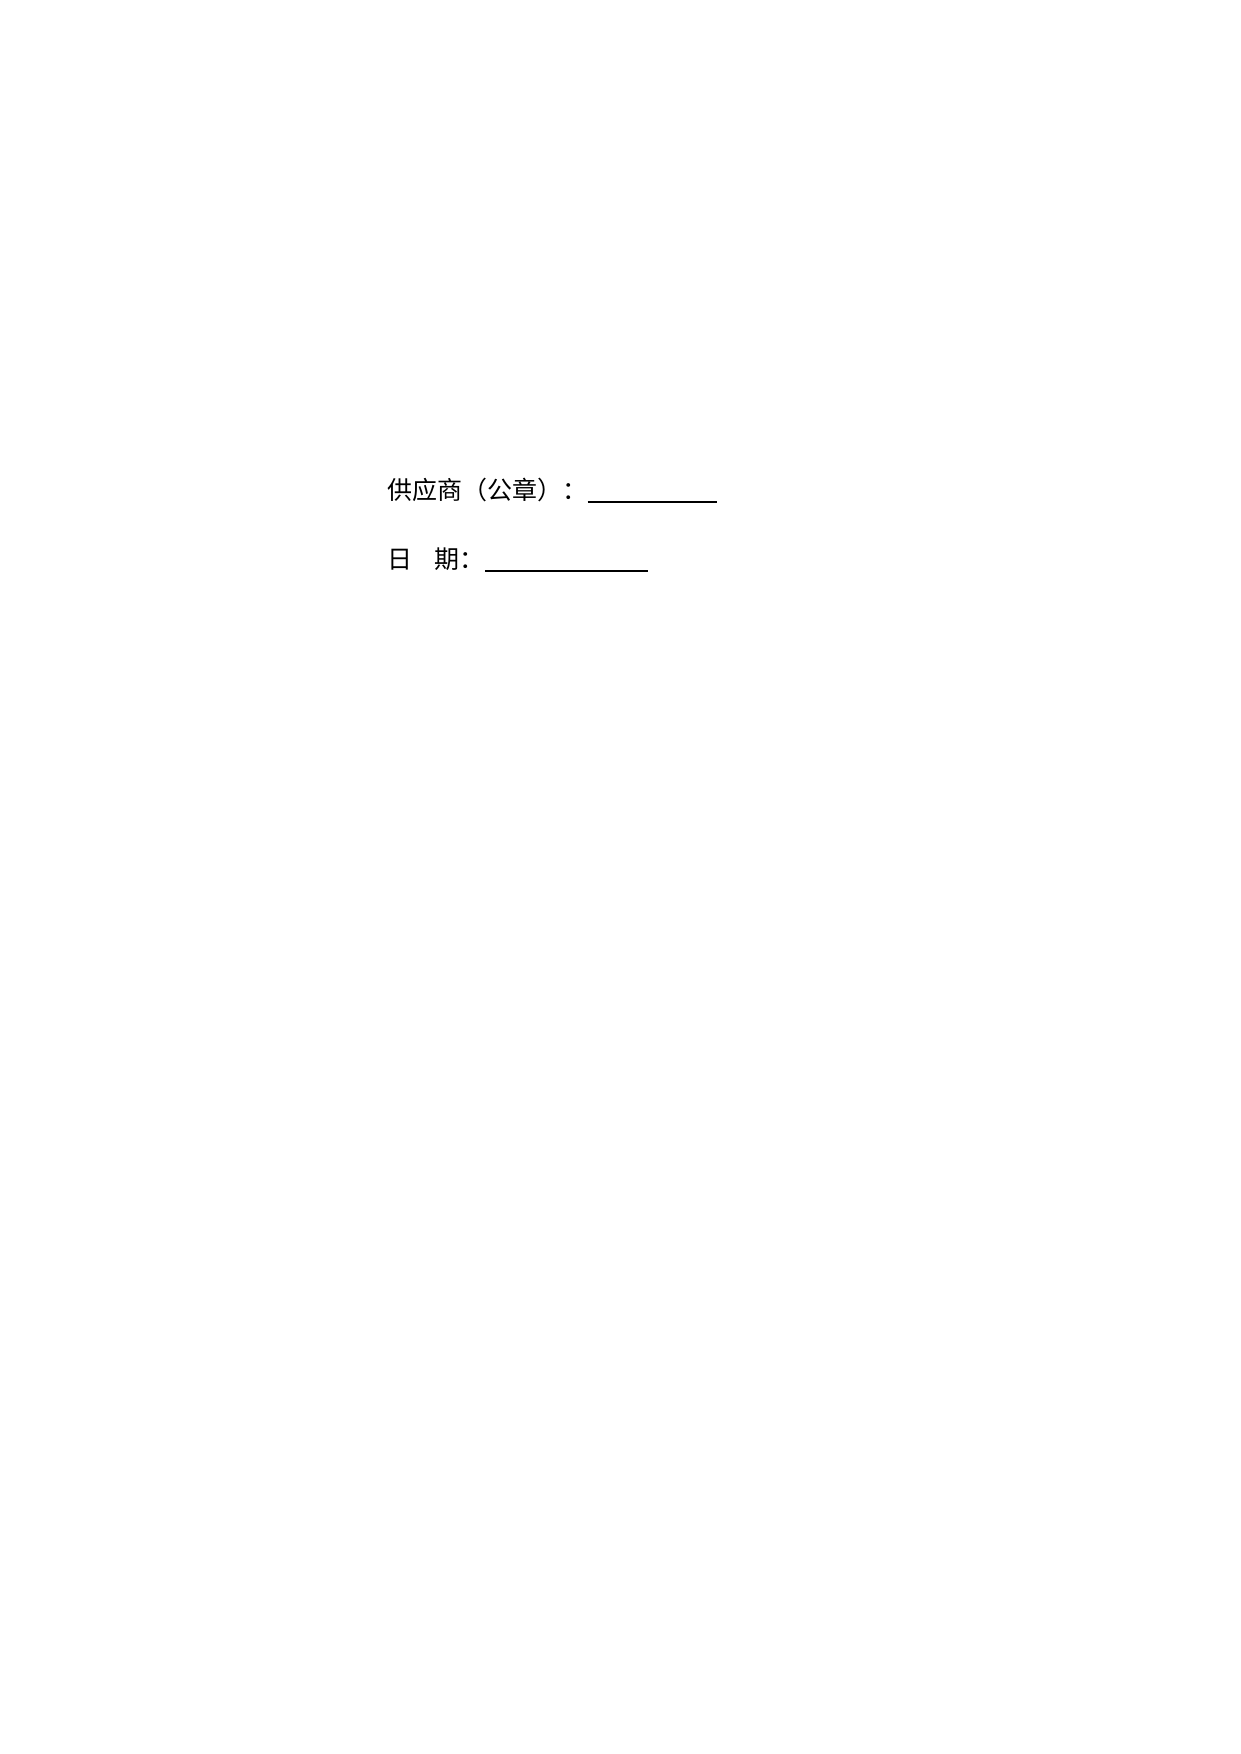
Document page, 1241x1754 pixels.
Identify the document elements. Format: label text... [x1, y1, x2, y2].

text 供应商（公章）： [187, 456, 1053, 521]
text 日 期： [187, 539, 1053, 575]
